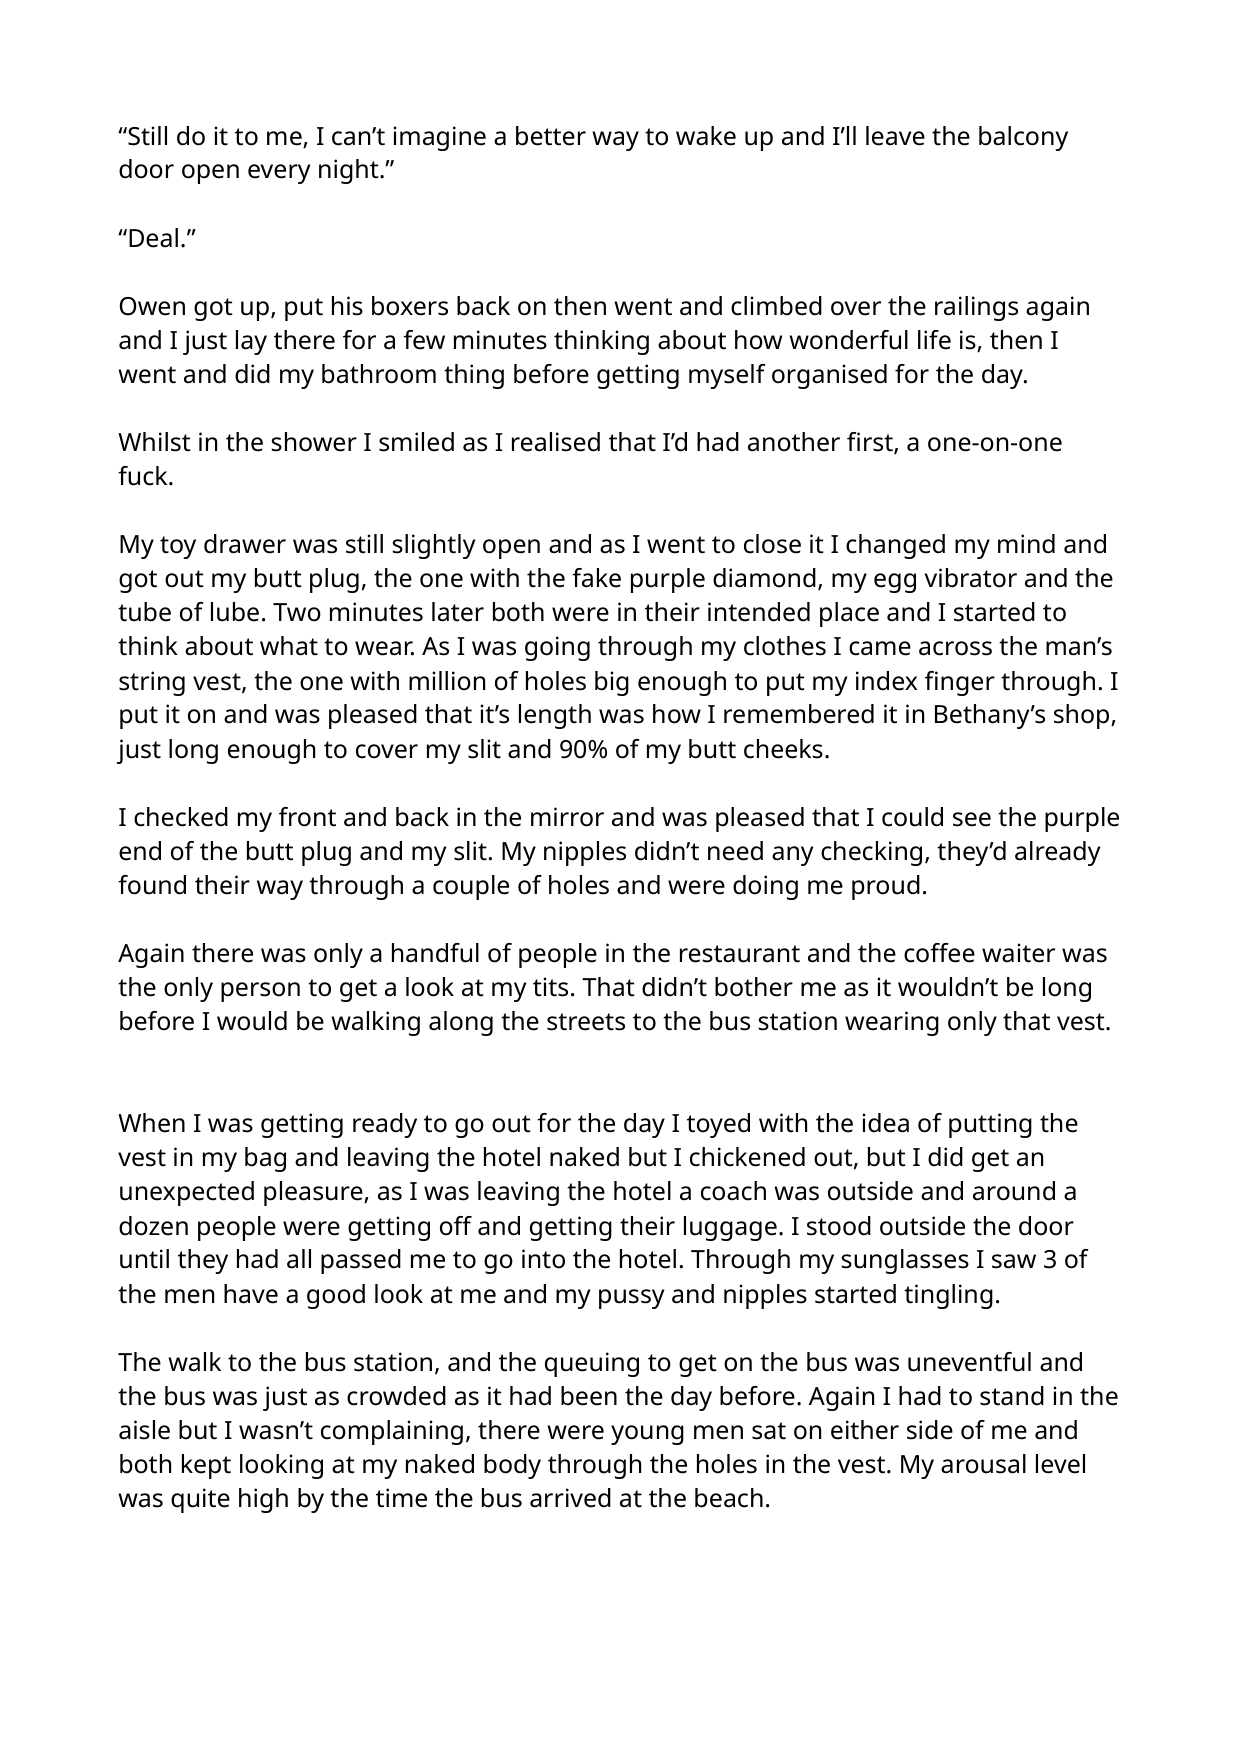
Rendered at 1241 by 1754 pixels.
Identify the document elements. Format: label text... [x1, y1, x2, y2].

text I checked my front and back in the mirror and was pleased that I could see the purple end of the butt plug and my slit. My nipples didn’t need any checking, they’d already found their way through a couple of holes and were doing me proud. [118, 799, 1122, 902]
text Again there was only a handful of people in the restaurant and the coffee waiter was the only person to get a look at my tits. That didn’t bother me as it wouldn’t be long before I would be walking along the streets to the bus station wearing only that vest. [118, 936, 1122, 1038]
text “Still do it to me, I can’t imagine a better way to wake up and I’ll leave the balcony door open every night.” [118, 118, 1122, 186]
text Owen got up, put his boxers back on then went and climbed over the railings again and I just lay there for a few minutes thinking about how wonderful life is, then I went and did my bathroom thing before getting myself organised for the day. [118, 288, 1122, 391]
text When I was getting ready to go out for the day I toyed with the idea of putting the vest in my bag and leaving the hotel naked but I chickened out, but I did get an unexpected pleasure, as I was leaving the hotel a coach was outside and around a dozen people were getting off and getting their luggage. I stood outside the door until they had all passed me to go into the hotel. Through my sunglasses I saw 3 of the men have a good look at me and my pussy and nipples started tingling. [118, 1106, 1122, 1310]
text “Deal.” [118, 220, 1122, 254]
text The walk to the bus station, and the queuing to get on the bus was uneventful and the bus was just as crowded as it had been the day before. Again I had to stand in the aisle but I wasn’t complaining, there were young men sat on either side of me and both kept looking at my naked body through the holes in the vest. My arousal level was quite high by the time the bus arrived at the beach. [118, 1344, 1122, 1515]
text My toy drawer was still slightly open and as I went to close it I changed my mind and got out my butt plug, the one with the fake purple diamond, my egg vibrator and the tube of lube. Two minutes later both were in their intended place and I started to think about what to wear. As I was going through my clothes I came across the man’s string vest, the one with million of holes big enough to put my index finger through. I put it on and was pleased that it’s length was how I remembered it in Bethany’s shop, just long enough to cover my slit and 90% of my butt cheeks. [118, 527, 1122, 765]
text Whilst in the shower I smiled as I realised that I’d had another first, a one-on-one fuck. [118, 425, 1122, 493]
